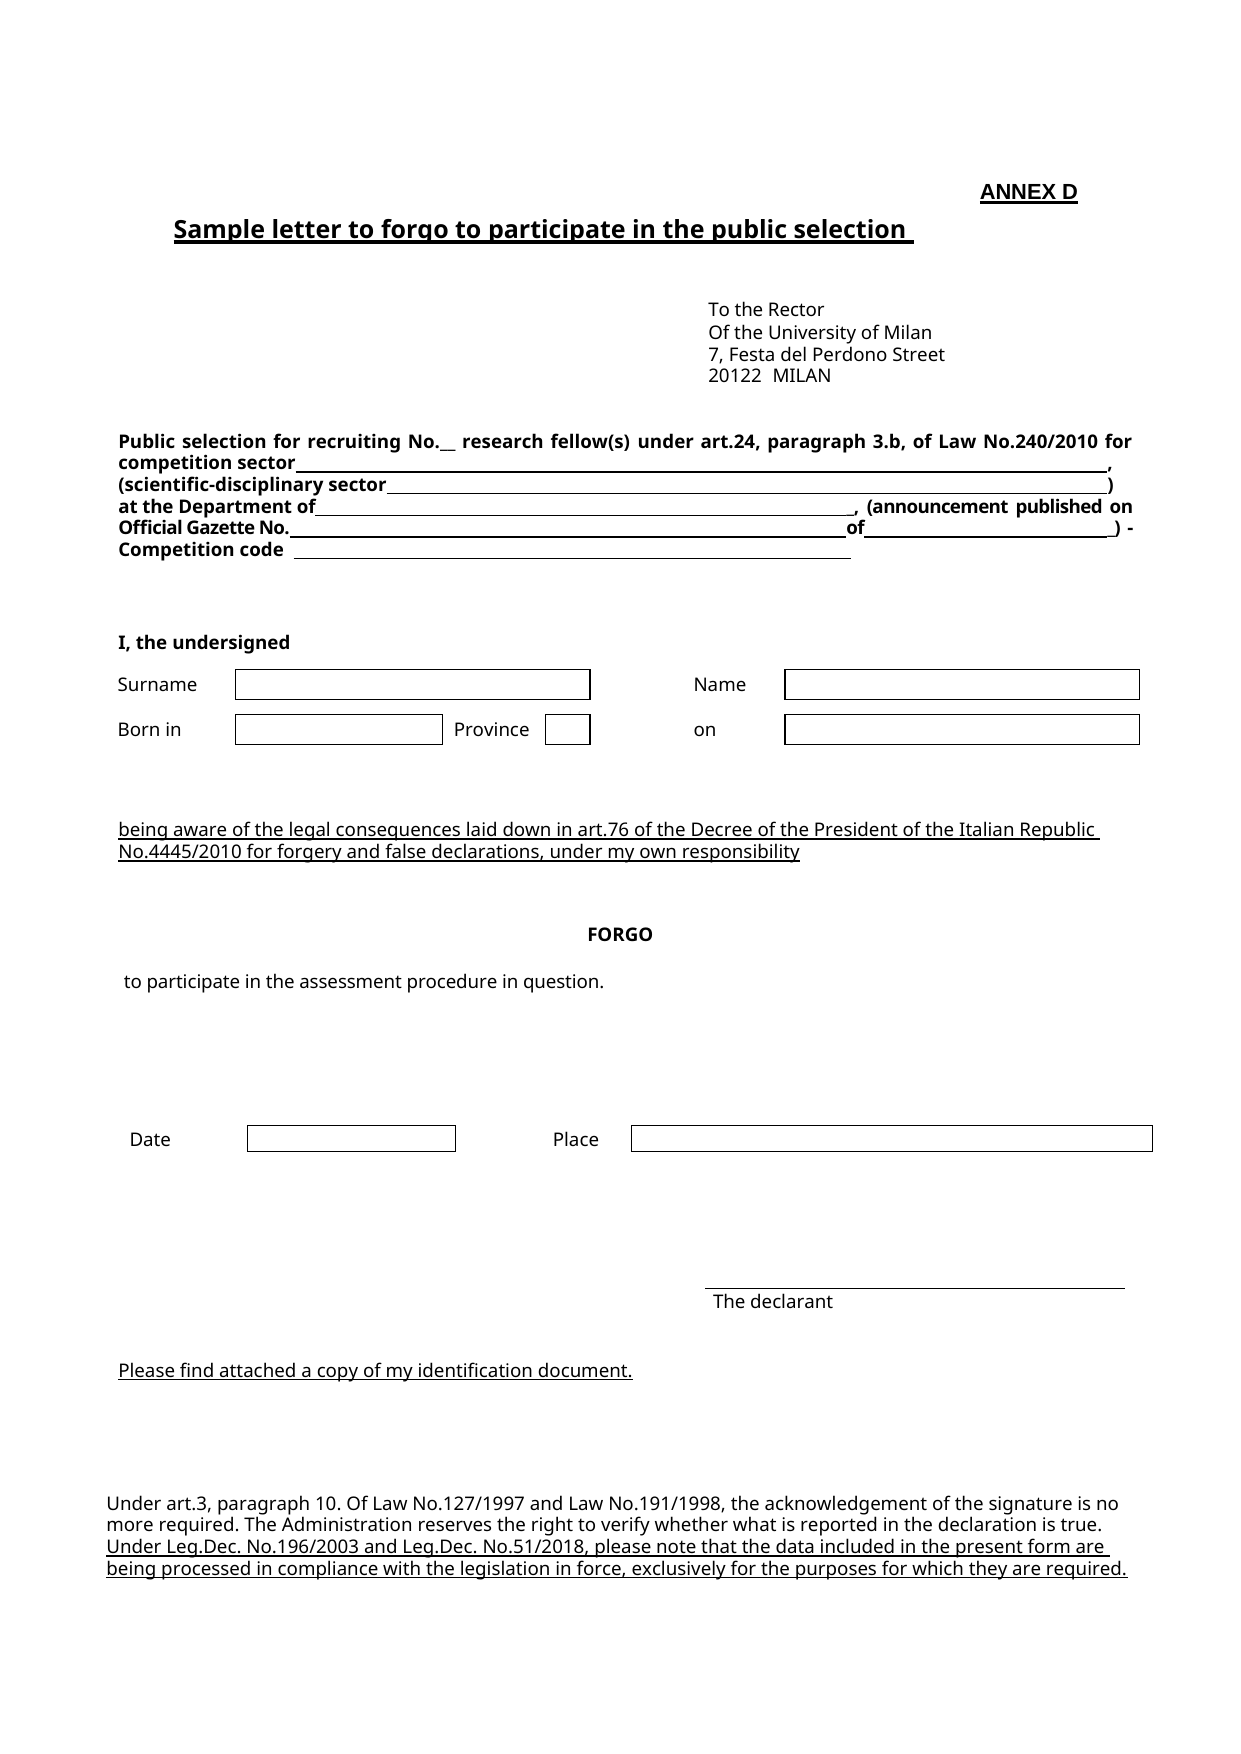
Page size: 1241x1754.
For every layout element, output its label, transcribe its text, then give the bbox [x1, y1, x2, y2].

table_header [786, 670, 1139, 699]
text Of the University of Milan [708, 322, 1014, 343]
table_header Surname [106, 669, 235, 699]
table_header [786, 715, 1139, 743]
text Under art.3, paragraph 10. Of Law No.127/1997 and Law No.191/1998, the acknowledgement of the signature is no more required. The Administration reserves the right to verify whether what is reported in the declaration is true. [106, 1493, 1163, 1536]
table_header [236, 715, 442, 743]
text Public selection for recruiting No.__ research fellow(s) under art.24, paragraph 3.b, of Law No.240/2010 for competition sector , (scientific-disciplinary sector ) at the Department of _, (announcement published on Official Gazette No. of _) - Competition code [118, 431, 1133, 561]
text to participate in the assessment procedure in question. [124, 968, 1163, 994]
text Under Leg.Dec. No.196/2003 and Leg.Dec. No.51/2018, please note that the data included in the present form are being processed in compliance with the legislation in force, exclusively for the purposes for which they are required. [106, 1536, 1152, 1580]
text The declarant [708, 1288, 1163, 1313]
table_header [546, 715, 589, 743]
text being aware of the legal consequences laid down in art.76 of the Decree of the President of the Italian Republic No.4445/2010 for forgery and false declarations, under my own responsibility [118, 819, 1163, 863]
table_header Born in [106, 714, 235, 743]
text 20122 MILAN [708, 365, 1163, 387]
table_header Name [591, 669, 784, 699]
text To the Rector [708, 296, 1163, 322]
text Date Place [129, 1127, 1163, 1152]
text Please find attached a copy of my identification document. [118, 1357, 1163, 1383]
table_header Province [443, 714, 545, 743]
table_header [236, 670, 589, 699]
text FORGO [106, 921, 1134, 947]
text I, the undersigned [118, 630, 1163, 655]
table_header on [591, 714, 784, 743]
text 7, Festa del Perdono Street [708, 344, 1014, 365]
subtitle Sample letter to forgo to participate in the public selection [173, 211, 1163, 245]
